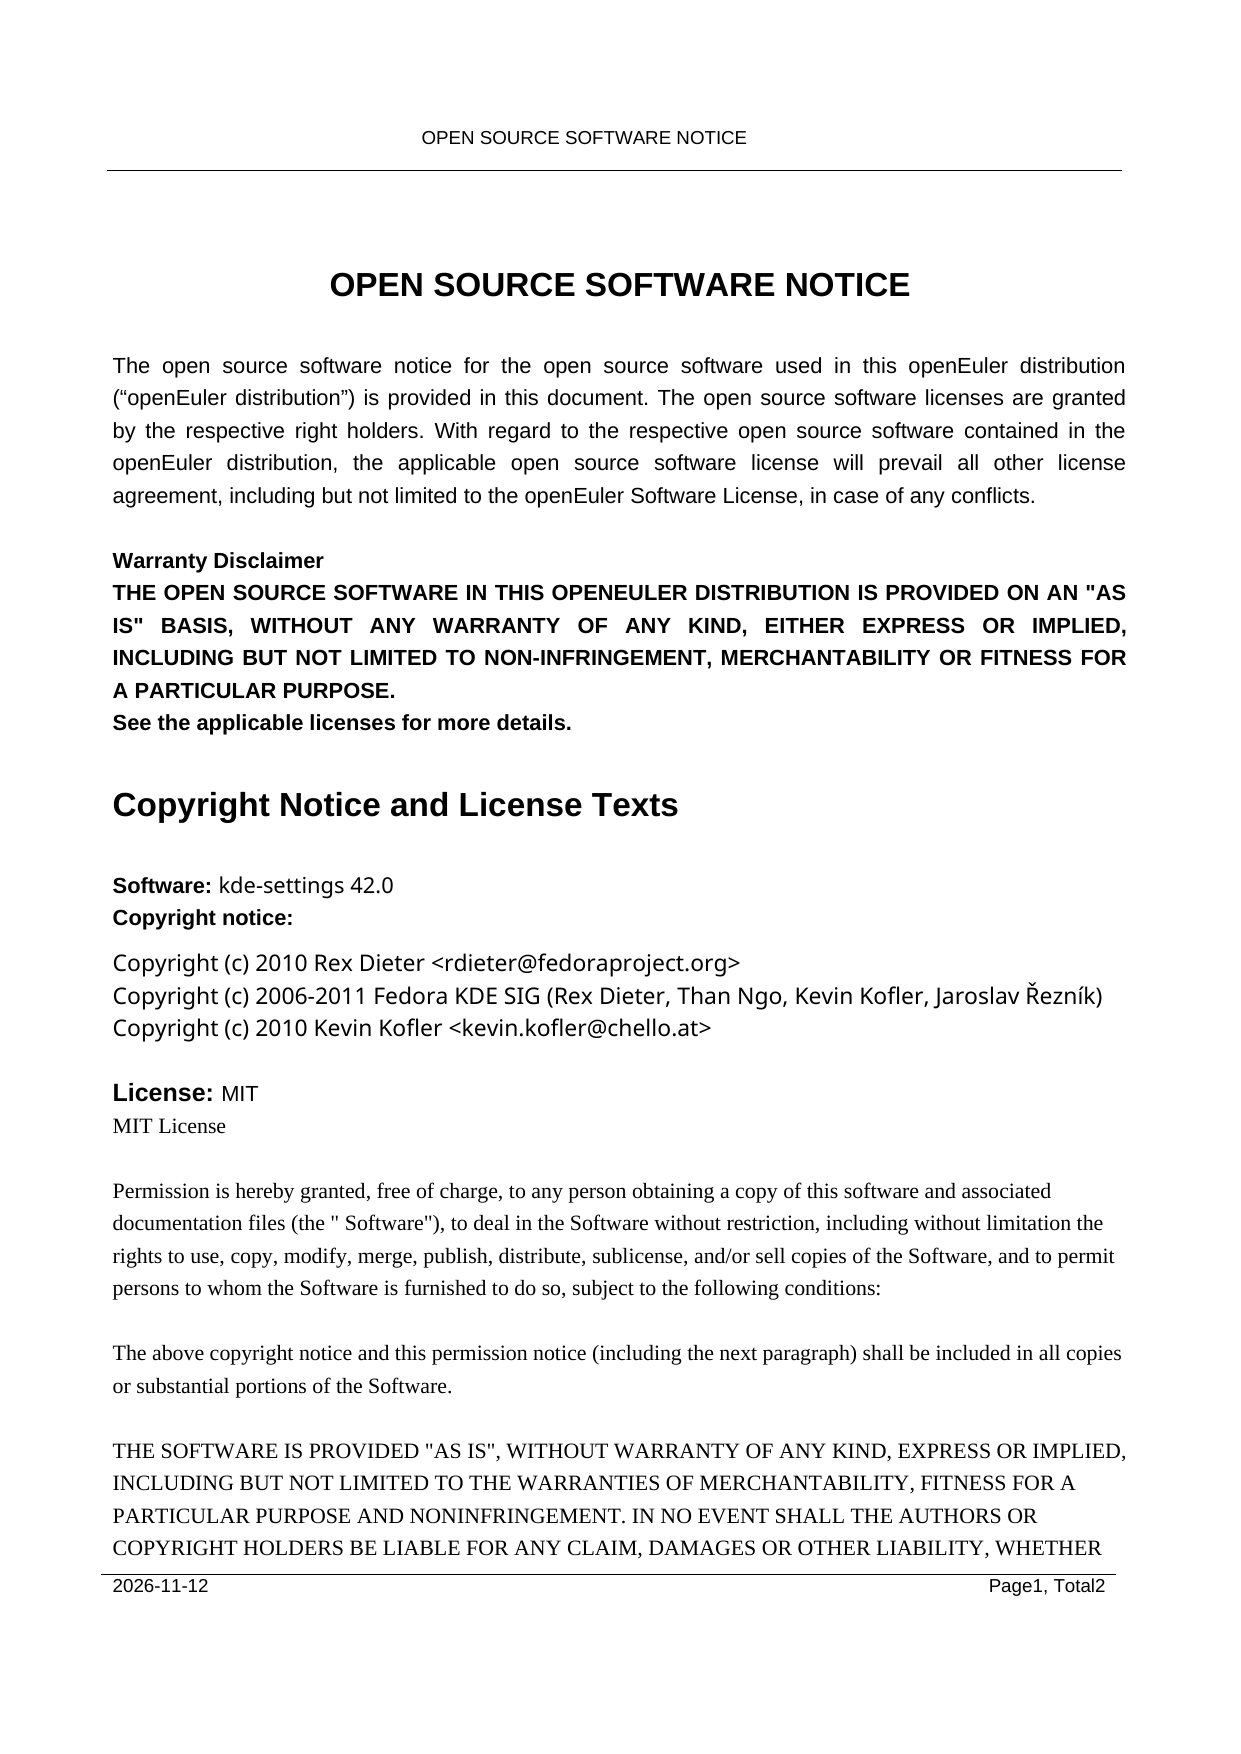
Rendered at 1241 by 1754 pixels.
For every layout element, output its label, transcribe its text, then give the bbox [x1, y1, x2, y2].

text THE OPEN SOURCE SOFTWARE IN THIS OPENEULER DISTRIBUTION IS PROVIDED ON AN "AS IS" BASIS, WITHOUT ANY WARRANTY OF ANY KIND, EITHER EXPRESS OR IMPLIED, INCLUDING BUT NOT LIMITED TO NON-INFRINGEMENT, MERCHANTABILITY OR FITNESS FOR A PARTICULAR PURPOSE. See the applicable licenses for more details. [112, 576, 1128, 739]
text Warranty Disclaimer [112, 544, 1128, 576]
text Copyright notice: [112, 901, 1128, 934]
text OPEN SOURCE SOFTWARE NOTICE [112, 251, 1128, 316]
text License: MIT [112, 1077, 1128, 1109]
text Copyright (c) 2010 Rex Dieter <rdieter@fedoraproject.org> Copyright (c) 2006-2011 Fedora KDE SIG (Rex Dieter, Than Ngo, Kevin Kofler, Jaroslav Řezník) Copyright (c) 2010 Kevin Kofler <kevin.kofler@chello.at> [112, 947, 1128, 1077]
text Copyright Notice and License Texts [112, 771, 1128, 836]
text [112, 1109, 1128, 1564]
text The open source software notice for the open source software used in this openEuler distribution (“openEuler distribution”) is provided in this document. The open source software licenses are granted by the respective right holders. With regard to the respective open source software contained in the openEuler distribution, the applicable open source software license will prevail all other license agreement, including but not limited to the openEuler Software License, in case of any conflicts. [112, 349, 1128, 511]
title Software: kde-settings 42.0 [112, 869, 1128, 901]
